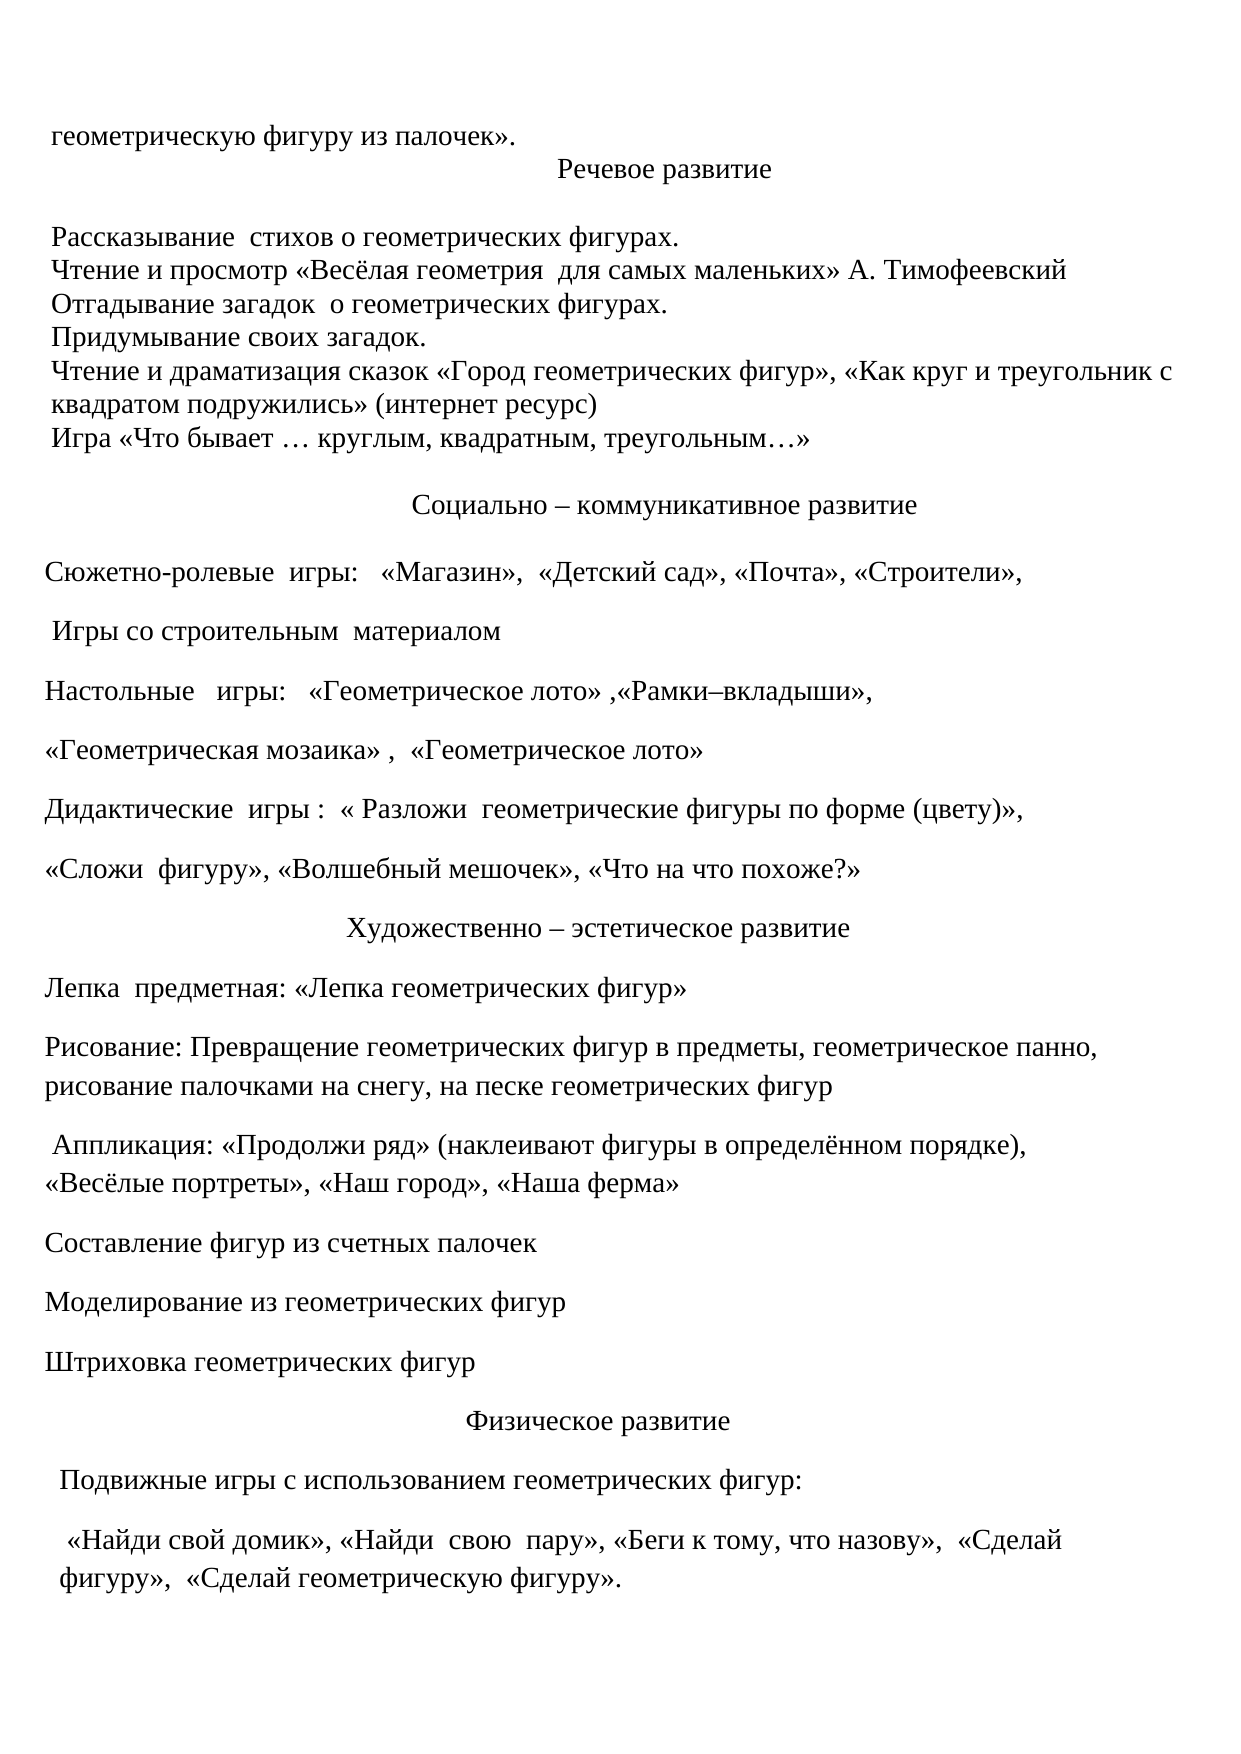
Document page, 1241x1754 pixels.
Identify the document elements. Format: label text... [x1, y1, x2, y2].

text «Геометрическая мозаика» , «Геометрическое лото» [44, 732, 1152, 766]
text Сюжетно-ролевые игры: «Магазин», «Детский сад», «Почта», «Строители», [44, 554, 1152, 588]
text «Сложи фигуру», «Волшебный мешочек», «Что на что похоже?» [44, 851, 1152, 884]
text Штриховка геометрических фигур [44, 1344, 1152, 1377]
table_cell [40, 118, 1240, 554]
text Составление фигур из счетных палочек [44, 1225, 1152, 1258]
text Физическое развитие [44, 1403, 1152, 1437]
text Моделирование из геометрических фигур [44, 1284, 1152, 1318]
text Рисование: Превращение геометрических фигур в предметы, геометрическое панно, рисование палочками на снегу, на песке геометрических фигур [44, 1029, 1152, 1101]
text Аппликация: «Продолжи ряд» (наклеивают фигуры в определённом порядке), «Весёлые портреты», «Наш город», «Наша ферма» [44, 1127, 1152, 1199]
text Подвижные игры с использованием геометрических фигур: [59, 1462, 1152, 1496]
text «Найди свой домик», «Найди свою пару», «Беги к тому, что назову», «Сделай фигуру», «Сделай геометрическую фигуру». [59, 1522, 1152, 1594]
text Художественно – эстетическое развитие [44, 910, 1152, 944]
text Настольные игры: «Геометрическое лото» ,«Рамки–вкладыши», [44, 673, 1152, 706]
text Игры со строительным материалом [44, 613, 1152, 647]
text Дидактические игры : « Разложи геометрические фигуры по форме (цвету)», [44, 792, 1152, 825]
text Лепка предметная: «Лепка геометрических фигур» [44, 970, 1152, 1003]
